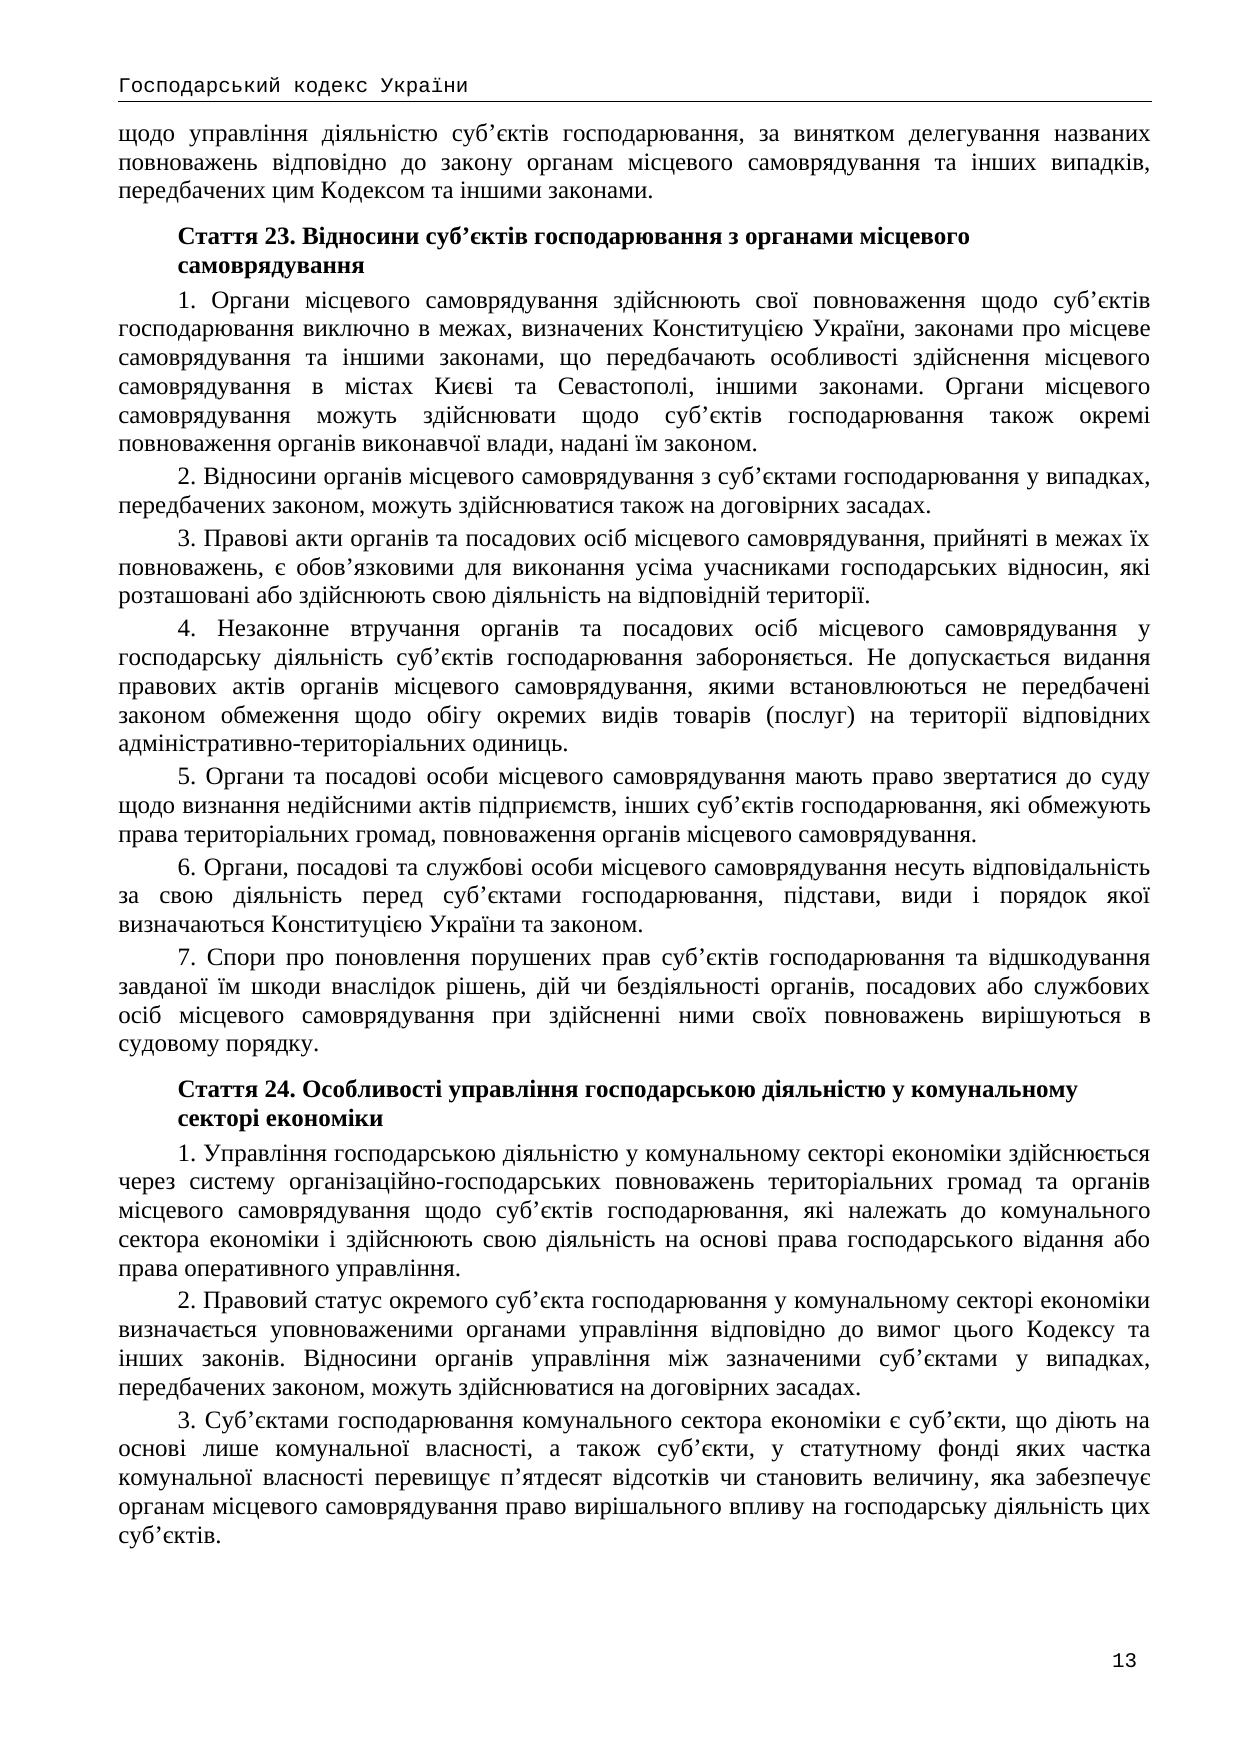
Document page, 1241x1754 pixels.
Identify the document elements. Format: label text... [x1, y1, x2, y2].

subtitle Стаття 24. Особливості управління господарською діяльністю у комунальному секторі економіки [177, 1074, 1152, 1131]
text 1. Управління господарською діяльністю у комунальному секторі економіки здійснюється через систему організаційно-господарських повноважень територіальних громад та органів місцевого самоврядування щодо суб’єктів господарювання, які належать до комунального сектора економіки і здійснюють свою діяльність на основі права господарського відання або права оперативного управління. [118, 1138, 1152, 1281]
text 2. Відносини органів місцевого самоврядування з суб’єктами господарювання у випадках, передбачених законом, можуть здійснюватися також на договірних засадах. [118, 461, 1152, 519]
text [118, 118, 1152, 204]
text 2. Правовий статус окремого суб’єкта господарювання у комунальному секторі економіки визначається уповноваженими органами управління відповідно до вимог цього Кодексу та інших законів. Відносини органів управління між зазначеними суб’єктами у випадках, передбачених законом, можуть здійснюватися на договірних засадах. [118, 1286, 1152, 1401]
subtitle Стаття 23. Відносини суб’єктів господарювання з органами місцевого самоврядування [177, 221, 1152, 278]
text 7. Спори про поновлення порушених прав суб’єктів господарювання та відшкодування завданої їм шкоди внаслідок рішень, дій чи бездіяльності органів, посадових або службових осіб місцевого самоврядування при здійсненні ними своїх повноважень вирішуються в судовому порядку. [118, 942, 1152, 1057]
text 3. Суб’єктами господарювання комунального сектора економіки є суб’єкти, що діють на основі лише комунальної власності, а також суб’єкти, у статутному фонді яких частка комунальної власності перевищує п’ятдесят відсотків чи становить величину, яка забезпечує органам місцевого самоврядування право вирішального впливу на господарську діяльність цих суб’єктів. [118, 1405, 1152, 1548]
text 5. Органи та посадові особи місцевого самоврядування мають право звертатися до суду щодо визнання недійсними актів підприємств, інших суб’єктів господарювання, які обмежують права територіальних громад, повноваження органів місцевого самоврядування. [118, 761, 1152, 848]
text 1. Органи місцевого самоврядування здійснюють свої повноваження щодо суб’єктів господарювання виключно в межах, визначених Конституцією України, законами про місцеве самоврядування та іншими законами, що передбачають особливості здійснення місцевого самоврядування в містах Києві та Севастополі, іншими законами. Органи місцевого самоврядування можуть здійснювати щодо суб’єктів господарювання також окремі повноваження органів виконавчої влади, надані їм законом. [118, 285, 1152, 457]
text 6. Органи, посадові та службові особи місцевого самоврядування несуть відповідальність за свою діяльність перед суб’єктами господарювання, підстави, види і порядок якої визначаються Конституцією України та законом. [118, 852, 1152, 938]
text 3. Правові акти органів та посадових осіб місцевого самоврядування, прийняті в межах їх повноважень, є обов’язковими для виконання усіма учасниками господарських відносин, які розташовані або здійснюють свою діяльність на відповідній території. [118, 523, 1152, 609]
text 4. Незаконне втручання органів та посадових осіб місцевого самоврядування у господарську діяльність суб’єктів господарювання забороняється. Не допускається видання правових актів органів місцевого самоврядування, якими встановлюються не передбачені законом обмеження щодо обігу окремих видів товарів (послуг) на території відповідних адміністративно-територіальних одиниць. [118, 613, 1152, 757]
